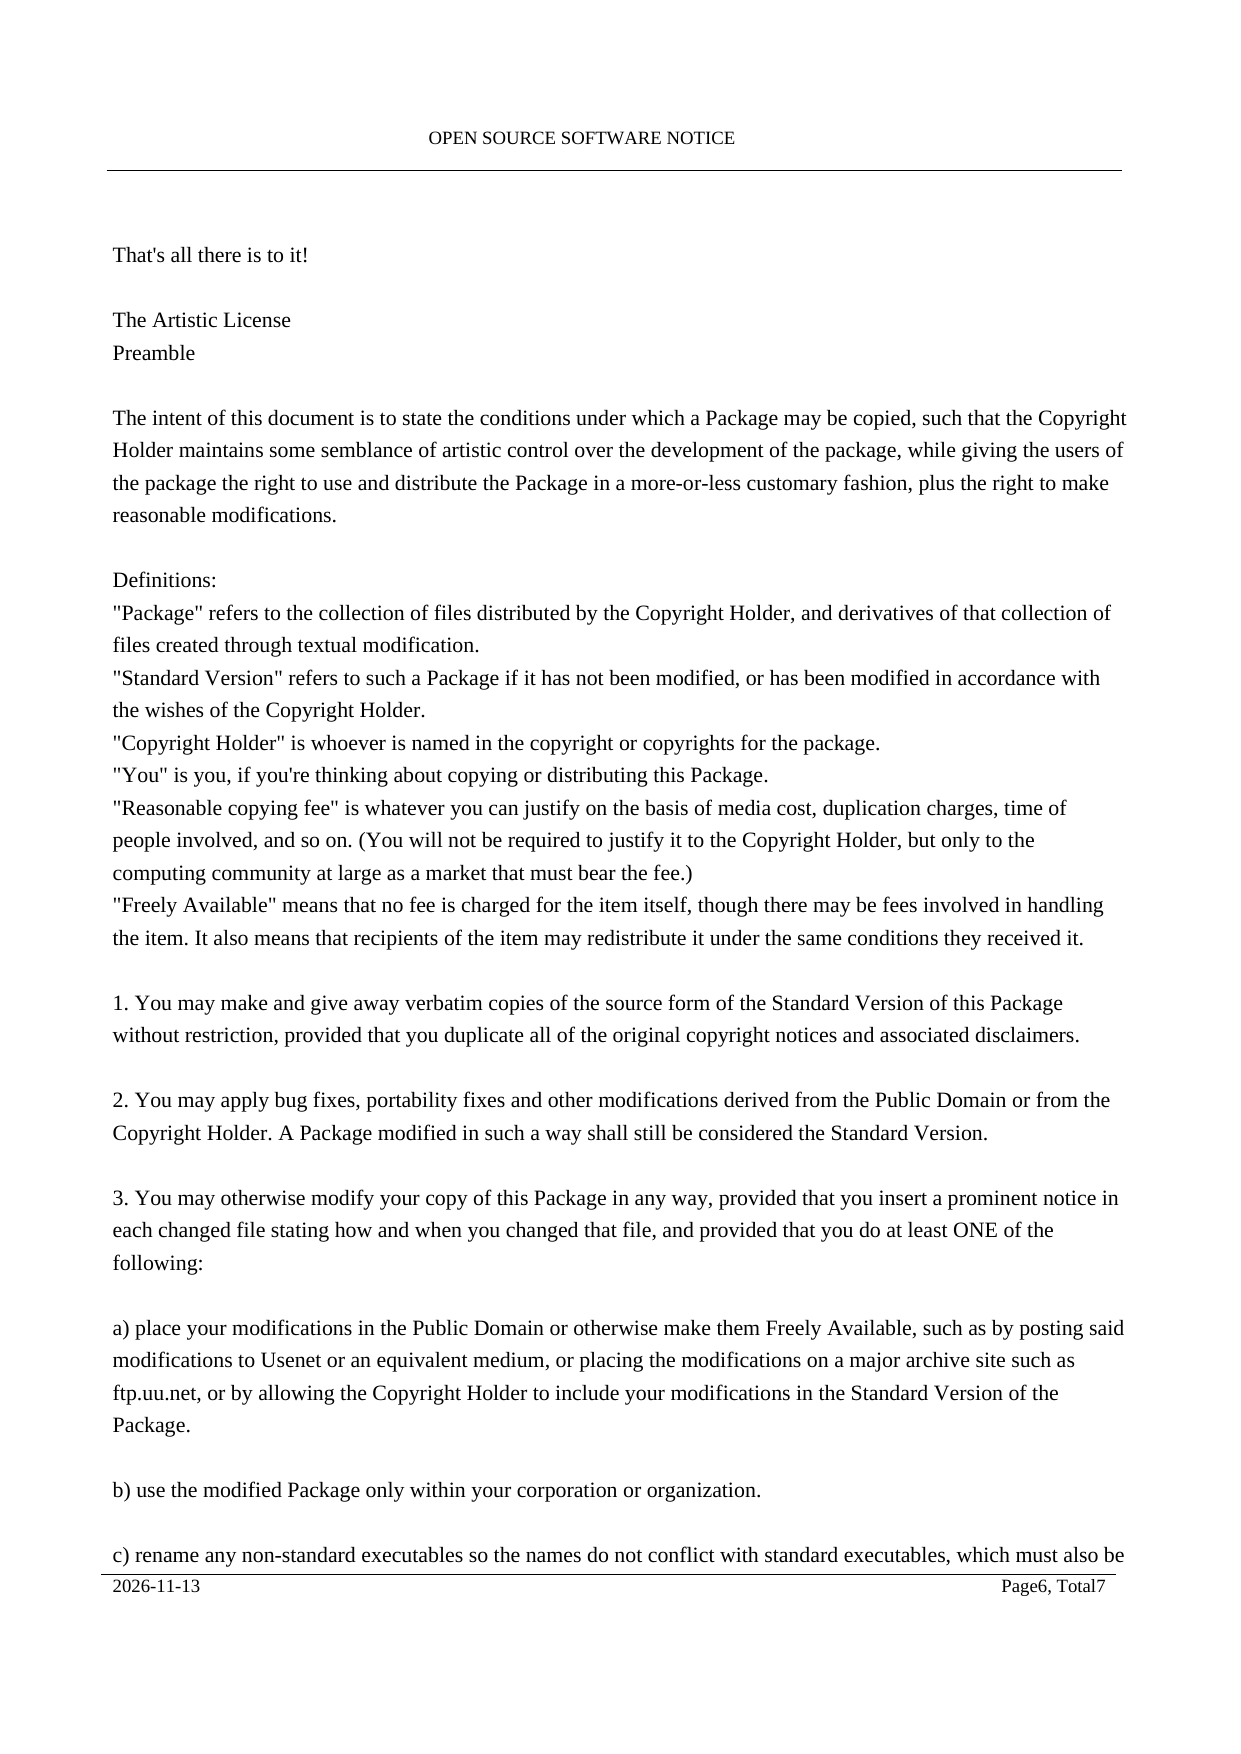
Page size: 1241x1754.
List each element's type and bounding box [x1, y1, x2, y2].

text [112, 206, 1128, 1571]
